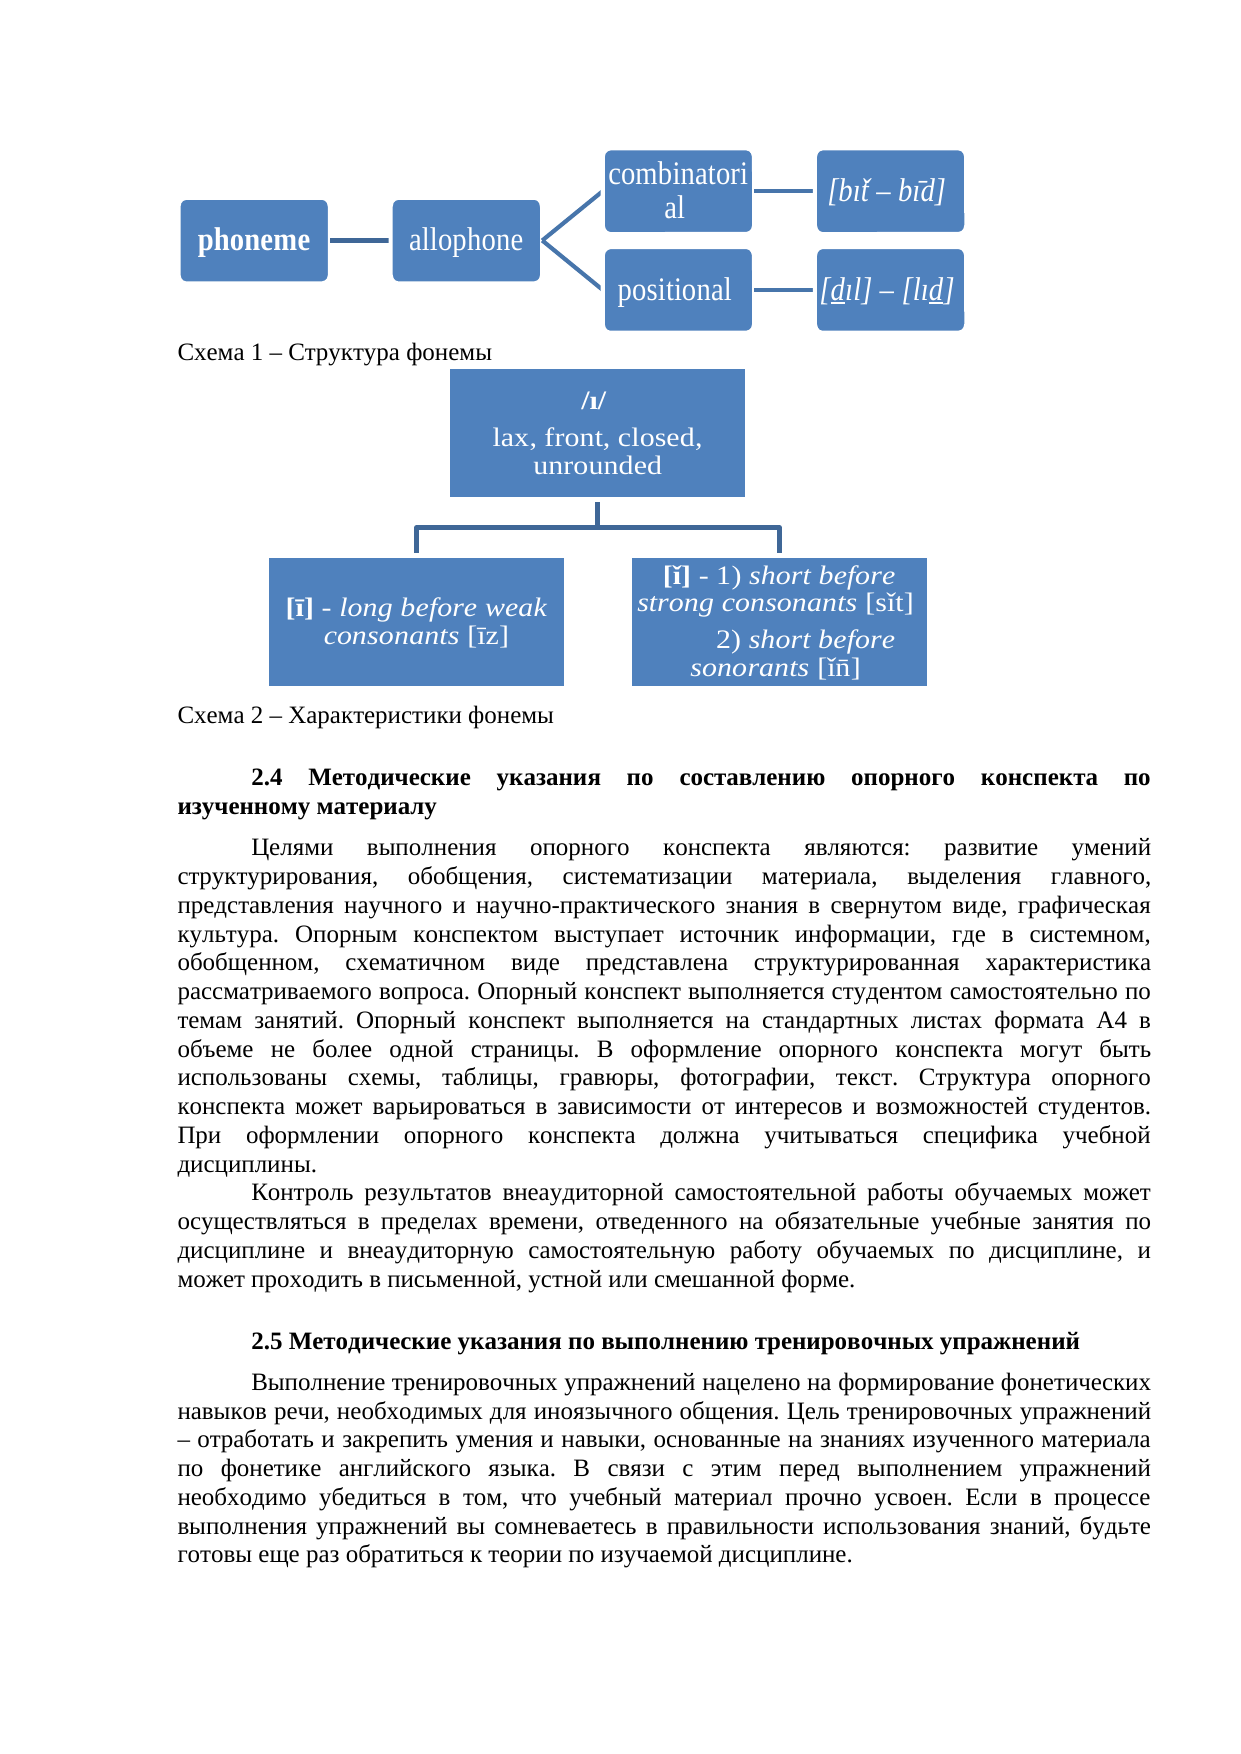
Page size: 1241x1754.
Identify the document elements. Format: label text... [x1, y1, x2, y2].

subtitle 2.4 Методические указания по составлению опорного конспекта по изученному материалу [177, 762, 1152, 820]
subtitle 2.5 Методические указания по выполнению тренировочных упражнений [177, 1326, 1152, 1354]
text Выполнение тренировочных упражнений нацелено на формирование фонетических навыков речи, необходимых для иноязычного общения. Цель тренировочных упражнений – отработать и закрепить умения и навыки, основанные на знаниях изученного материала по фонетике английского языка. В связи с этим перед выполнением упражнений необходимо убедиться в том, что учебный материал прочно усвоен. Если в процессе выполнения упражнений вы сомневаетесь в правильности использования знаний, будьте готовы еще раз обратиться к теории по изучаемой дисциплине. [177, 1367, 1152, 1568]
text Целями выполнения опорного конспекта являются: развитие умений структурирования, обобщения, систематизации материала, выделения главного, представления научного и научно-практического знания в свернутом виде, графическая культура. Опорным конспектом выступает источник информации, где в системном, обобщенном, схематичном виде представлена структурированная характеристика рассматриваемого вопроса. Опорный конспект выполняется студентом самостоятельно по темам занятий. Опорный конспект выполняется на стандартных листах формата A4 в объеме не более одной страницы. В оформление опорного конспекта могут быть использованы схемы, таблицы, гравюры, фотографии, текст. Структура опорного конспекта может варьироваться в зависимости от интересов и возможностей студентов. При оформлении опорного конспекта должна учитываться специфика учебной дисциплины. [177, 832, 1152, 1177]
text Схема 1 – Структура фонемы [177, 337, 1152, 366]
text Схема 2 – Характеристики фонемы [177, 700, 1152, 729]
text Контроль результатов внеаудиторной самостоятельной работы обучаемых может осуществляться в пределах времени, отведенного на обязательные учебные занятия по дисциплине и внеаудиторную самостоятельную работу обучаемых по дисциплине, и может проходить в письменной, устной или смешанной форме. [177, 1177, 1152, 1292]
